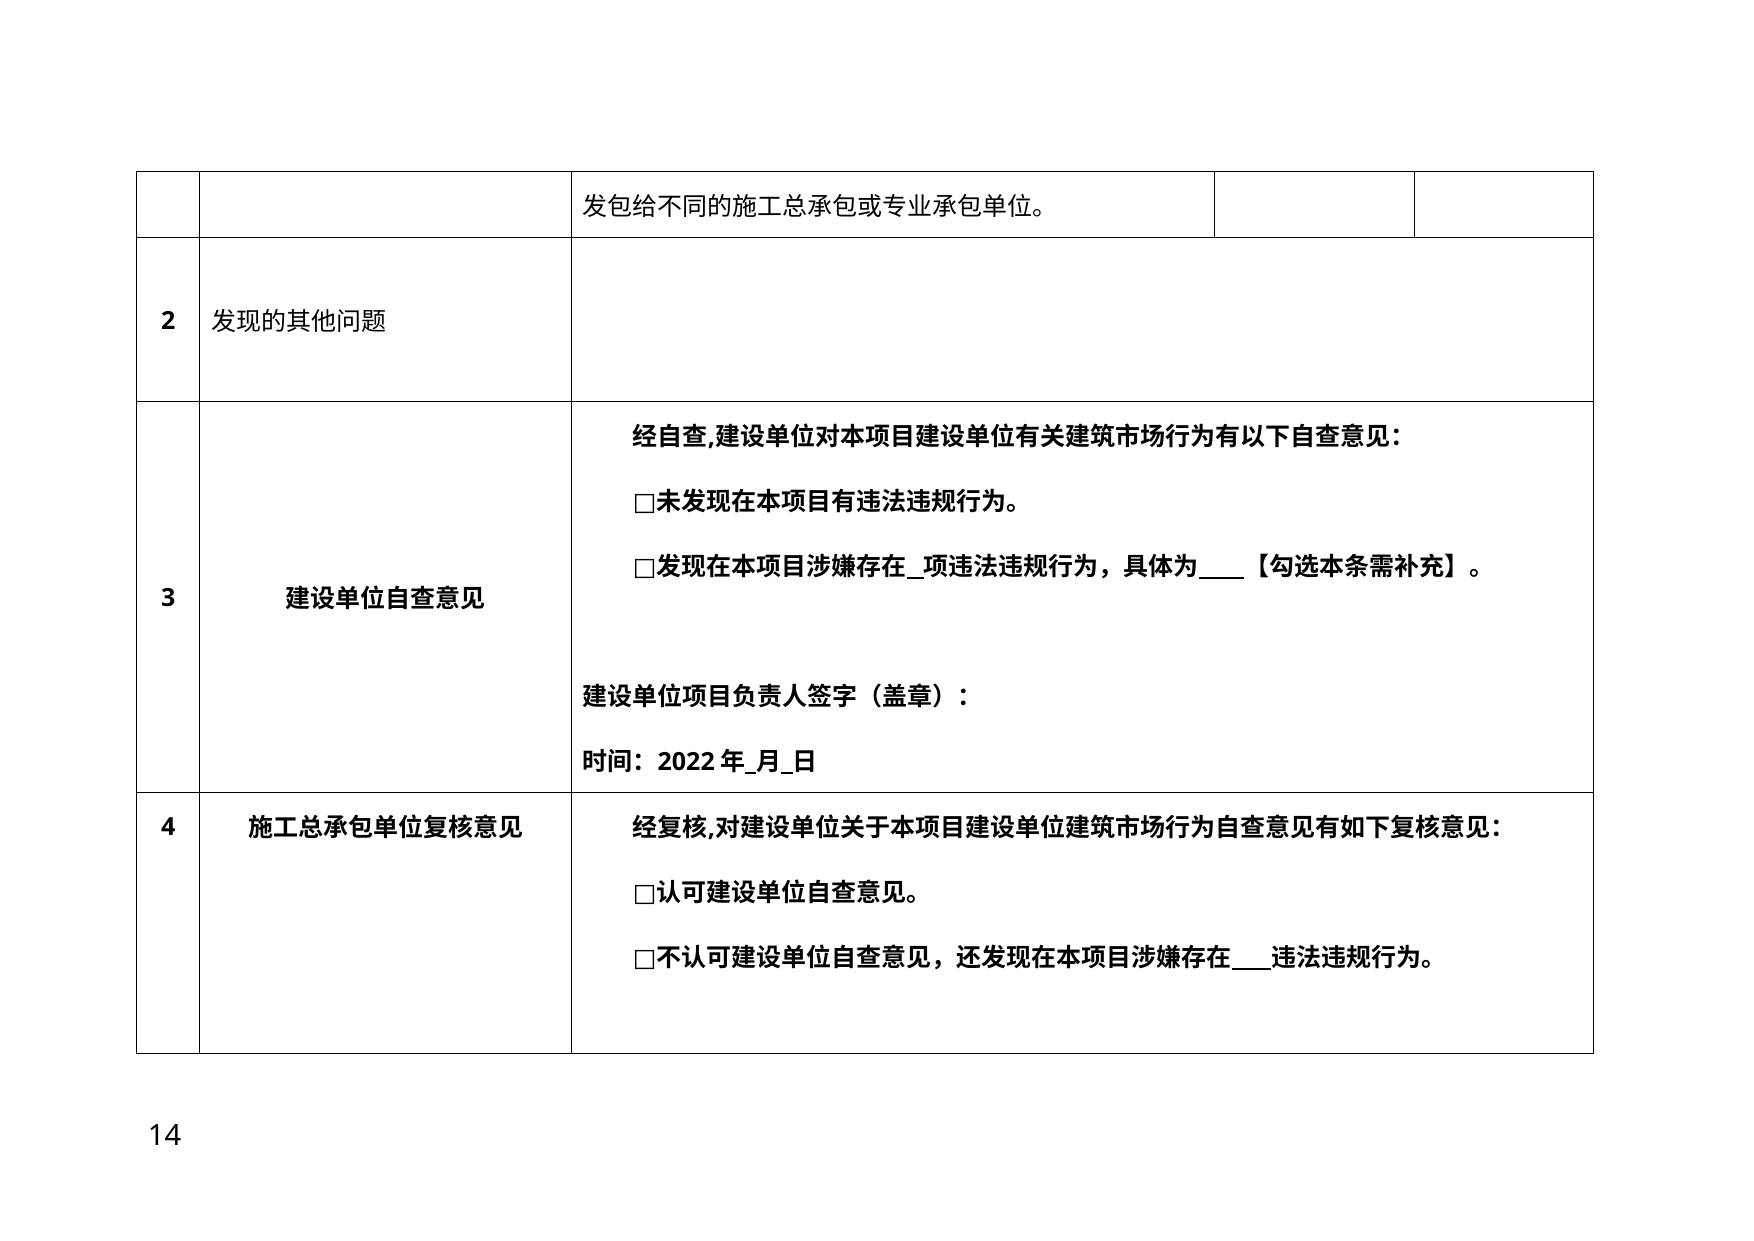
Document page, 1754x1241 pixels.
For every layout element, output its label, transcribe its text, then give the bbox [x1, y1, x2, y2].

table_cell 4 [137, 793, 199, 1053]
table_cell 1 [137, 172, 199, 237]
table_cell 施工总承包单位复核意见 [200, 793, 571, 1053]
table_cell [1215, 172, 1414, 237]
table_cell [572, 172, 1214, 237]
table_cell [200, 172, 571, 237]
table_cell [572, 238, 1593, 401]
table_cell 经自查,建设单位对本项目建设单位有关建筑市场行为有以下自查意见： □未发现在本项目有违法违规行为。 □发现在本项目涉嫌存在 项违法违规行为，具体为 【勾选本条需补充】。 建设单位项目负责人签字（盖章）： 时间：2022年 月 日 [572, 402, 1593, 792]
table_cell 发现的其他问题 [200, 238, 571, 401]
table_cell 2 [137, 238, 199, 401]
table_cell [1415, 172, 1593, 237]
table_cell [572, 793, 1593, 1053]
table_cell 建设单位自查意见 [200, 402, 571, 792]
table_cell 3 [137, 402, 199, 792]
